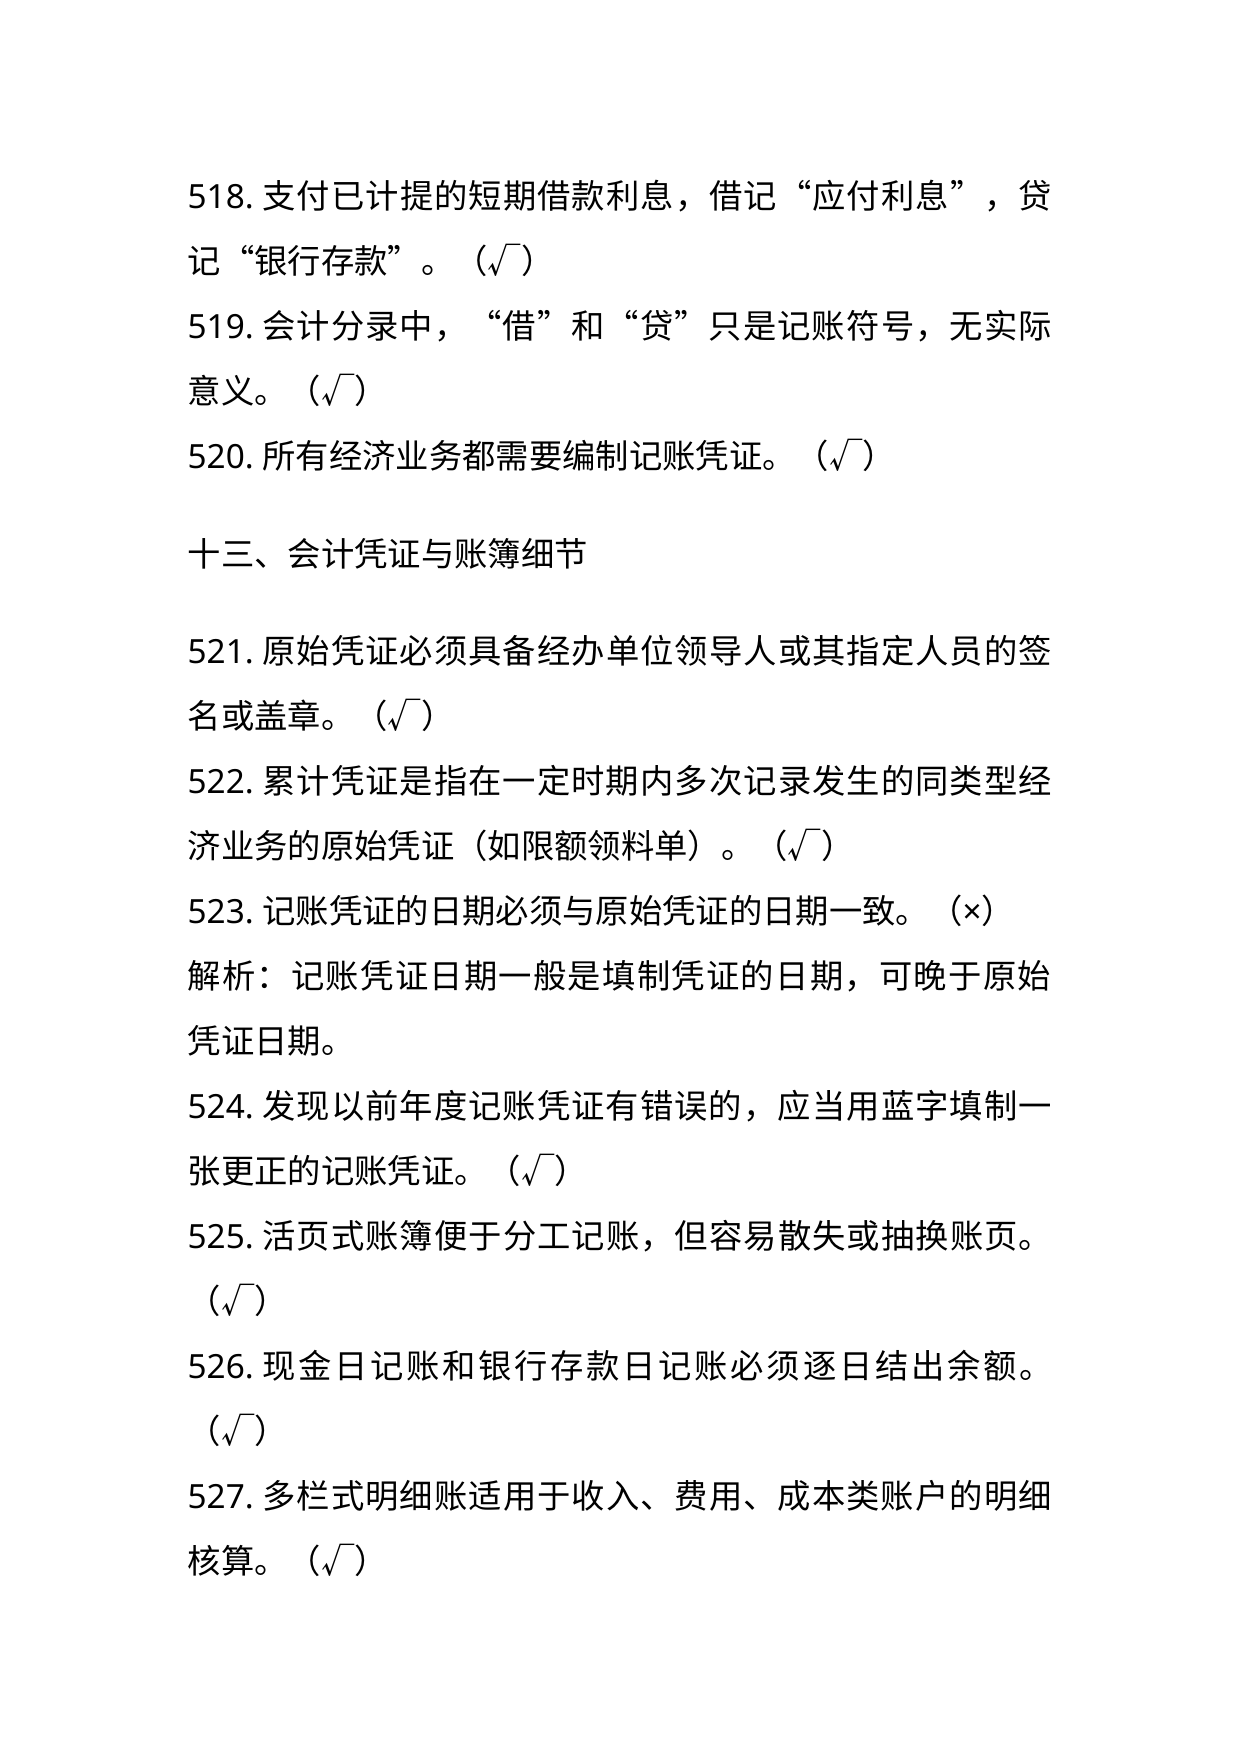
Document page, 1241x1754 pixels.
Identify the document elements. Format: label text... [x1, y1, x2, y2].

text 524. 发现以前年度记账凭证有错误的，应当用蓝字填制一张更正的记账凭证。（√） [187, 1072, 1053, 1202]
text 519. 会计分录中，“借”和“贷”只是记账符号，无实际意义。（√） [187, 292, 1053, 422]
text 520. 所有经济业务都需要编制记账凭证。（√） [187, 422, 1053, 487]
text 525. 活页式账簿便于分工记账，但容易散失或抽换账页。（√） [187, 1202, 1053, 1332]
text 解析：记账凭证日期一般是填制凭证的日期，可晚于原始凭证日期。 [187, 942, 1053, 1072]
text 518. 支付已计提的短期借款利息，借记“应付利息”，贷记“银行存款”。（√） [187, 162, 1053, 292]
text 521. 原始凭证必须具备经办单位领导人或其指定人员的签名或盖章。（√） [187, 617, 1053, 747]
text 527. 多栏式明细账适用于收入、费用、成本类账户的明细核算。（√） [187, 1462, 1053, 1592]
text 522. 累计凭证是指在一定时期内多次记录发生的同类型经济业务的原始凭证（如限额领料单）。（√） [187, 747, 1053, 877]
text 523. 记账凭证的日期必须与原始凭证的日期一致。（×） [187, 877, 1053, 942]
text 十三、会计凭证与账簿细节 [187, 519, 1053, 584]
text 526. 现金日记账和银行存款日记账必须逐日结出余额。（√） [187, 1332, 1053, 1462]
